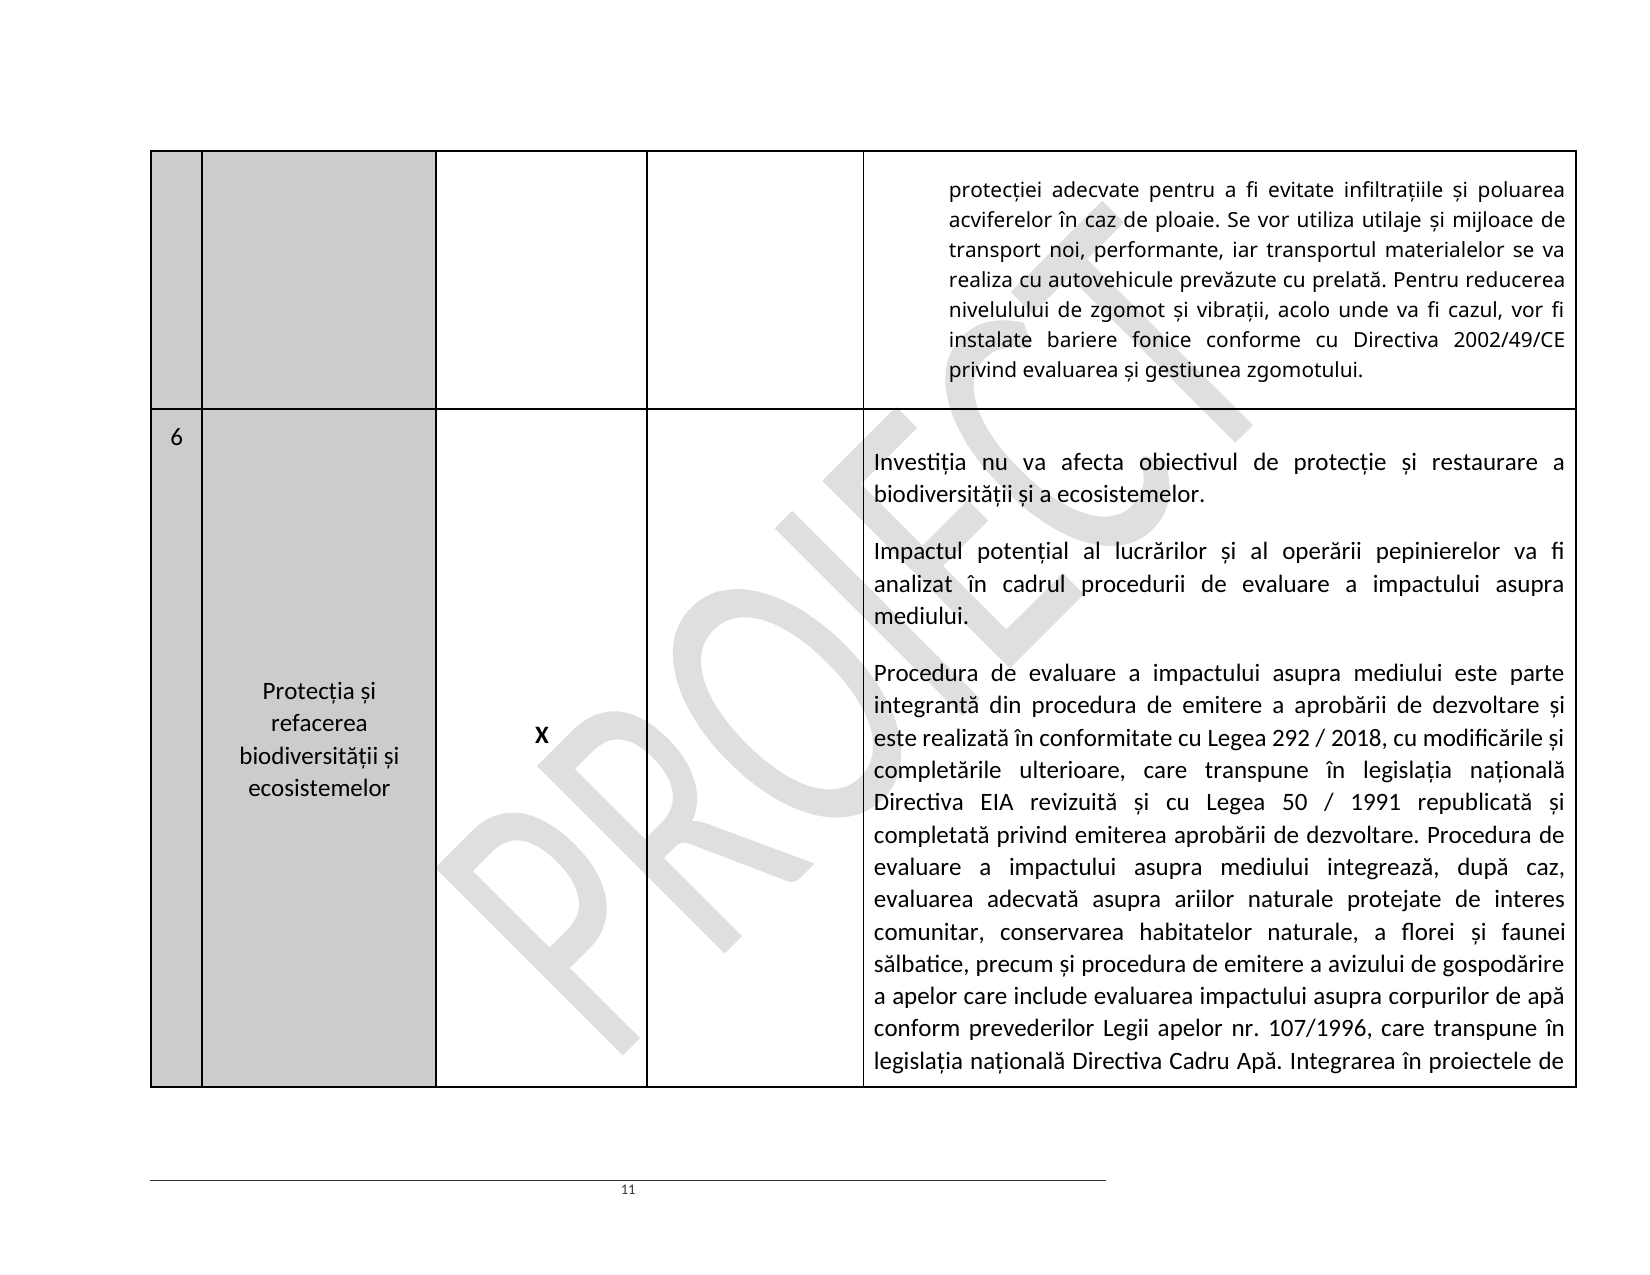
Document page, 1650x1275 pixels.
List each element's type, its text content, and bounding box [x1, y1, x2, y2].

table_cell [203, 410, 435, 1086]
table_cell X [437, 410, 646, 1086]
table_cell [203, 152, 435, 408]
table_cell 6 [152, 410, 201, 1086]
table_cell X [648, 152, 863, 408]
table_cell 5 [152, 152, 201, 408]
table_cell [437, 152, 646, 408]
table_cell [864, 152, 1575, 408]
table_cell [648, 410, 863, 1086]
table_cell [864, 410, 1575, 1086]
